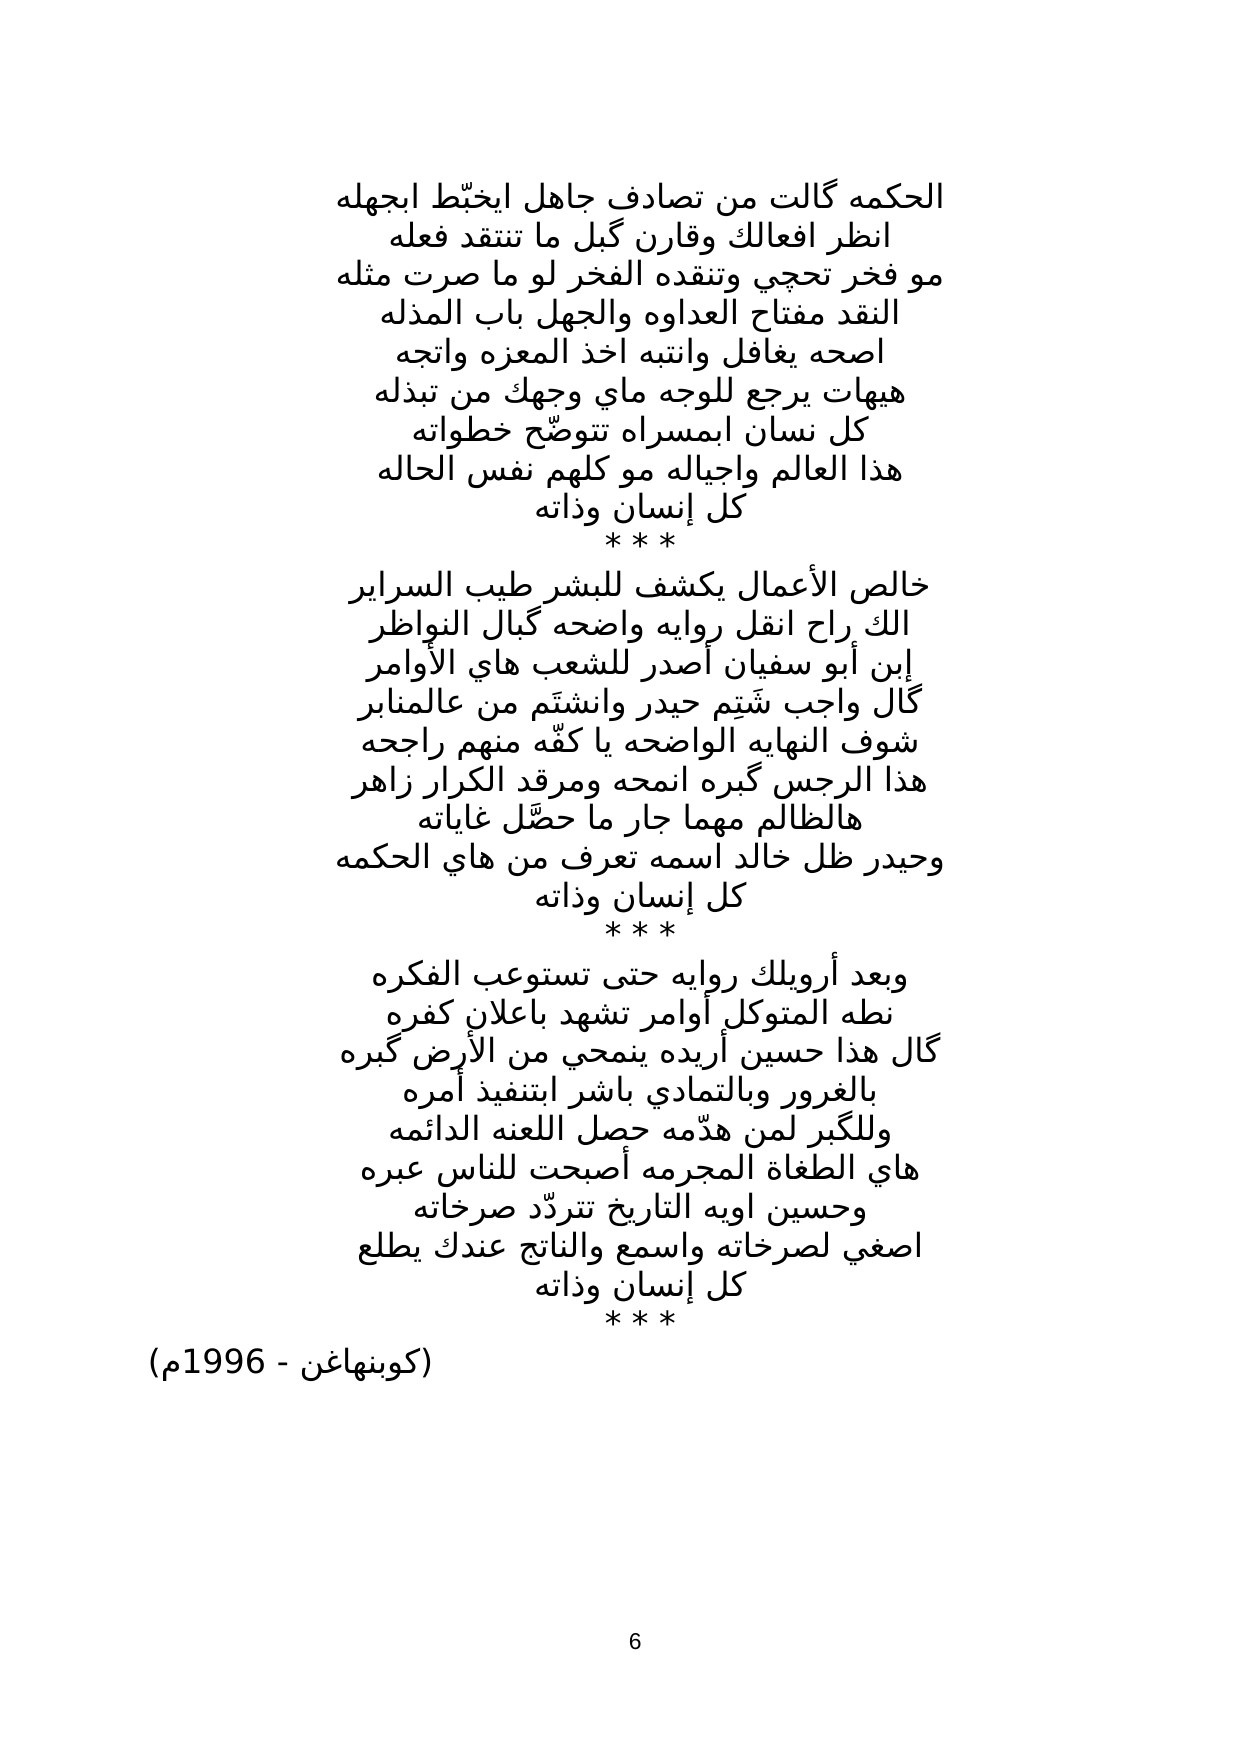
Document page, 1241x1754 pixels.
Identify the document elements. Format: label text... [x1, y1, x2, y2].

text كل إنسان وذاته [148, 1265, 1122, 1304]
text الحكمه گالت من تصادف جاهل ايخبّط ابجهله [148, 177, 1122, 216]
text گال واجب شَتِم حيدر وانشتَم من عالمنابر [148, 682, 1122, 721]
text انظر افعالك وقارن گبل ما تنتقد فعله [148, 216, 1122, 255]
text كل إنسان وذاته [148, 877, 1122, 915]
text * * * [148, 915, 1122, 954]
text كل إنسان وذاته [148, 488, 1122, 527]
text إبن أبو سفيان أصدر للشعب هاي الأوامر [148, 643, 1122, 682]
text النقد مفتاح العداوه والجهل باب المذله [148, 294, 1122, 333]
text * * * [148, 1304, 1122, 1343]
text وحيدر ظل خالد اسمه تعرف من هاي الحكمه [148, 838, 1122, 877]
text (كوبنهاغن - 1996م) [148, 1343, 1122, 1382]
text گال هذا حسين أريده ينمحي من الأرض گبره [148, 1032, 1122, 1071]
text خالص الأعمال يكشف للبشر طيب السراير [148, 566, 1122, 604]
text اصغي لصرخاته واسمع والناتج عندك يطلع [148, 1226, 1122, 1265]
text وللگبر لمن هدّمه حصل اللعنه الدائمه [148, 1110, 1122, 1148]
text وبعد أرويلك روايه حتى تستوعب الفكره [148, 954, 1122, 993]
text هذا العالم واجياله مو كلهم نفس الحاله [148, 449, 1122, 488]
text الك راح انقل روايه واضحه گبال النواظر [148, 604, 1122, 643]
text نطه المتوكل أوامر تشهد باعلان كفره [148, 993, 1122, 1032]
text هذا الرجس گبره انمحه ومرقد الكرار زاهر [148, 760, 1122, 799]
text كل نسان ابمسراه تتوضّح خطواته [148, 410, 1122, 449]
text هيهات يرجع للوجه ماي وجهك من تبذله [148, 371, 1122, 410]
text اصحه يغافل وانتبه اخذ المعزه واتجه [148, 333, 1122, 371]
text هالظالم مهما جار ما حصَّل غاياته [148, 799, 1122, 838]
text شوف النهايه الواضحه يا كفّه منهم راجحه [148, 721, 1122, 760]
text بالغرور وبالتمادي باشر ابتنفيذ أمره [148, 1071, 1122, 1110]
text هاي الطغاة المجرمه أصبحت للناس عبره [148, 1148, 1122, 1187]
text * * * [148, 527, 1122, 566]
text مو فخر تحچي وتنقده الفخر لو ما صرت مثله [148, 255, 1122, 294]
text وحسين اويه التاريخ تتردّد صرخاته [148, 1187, 1122, 1226]
